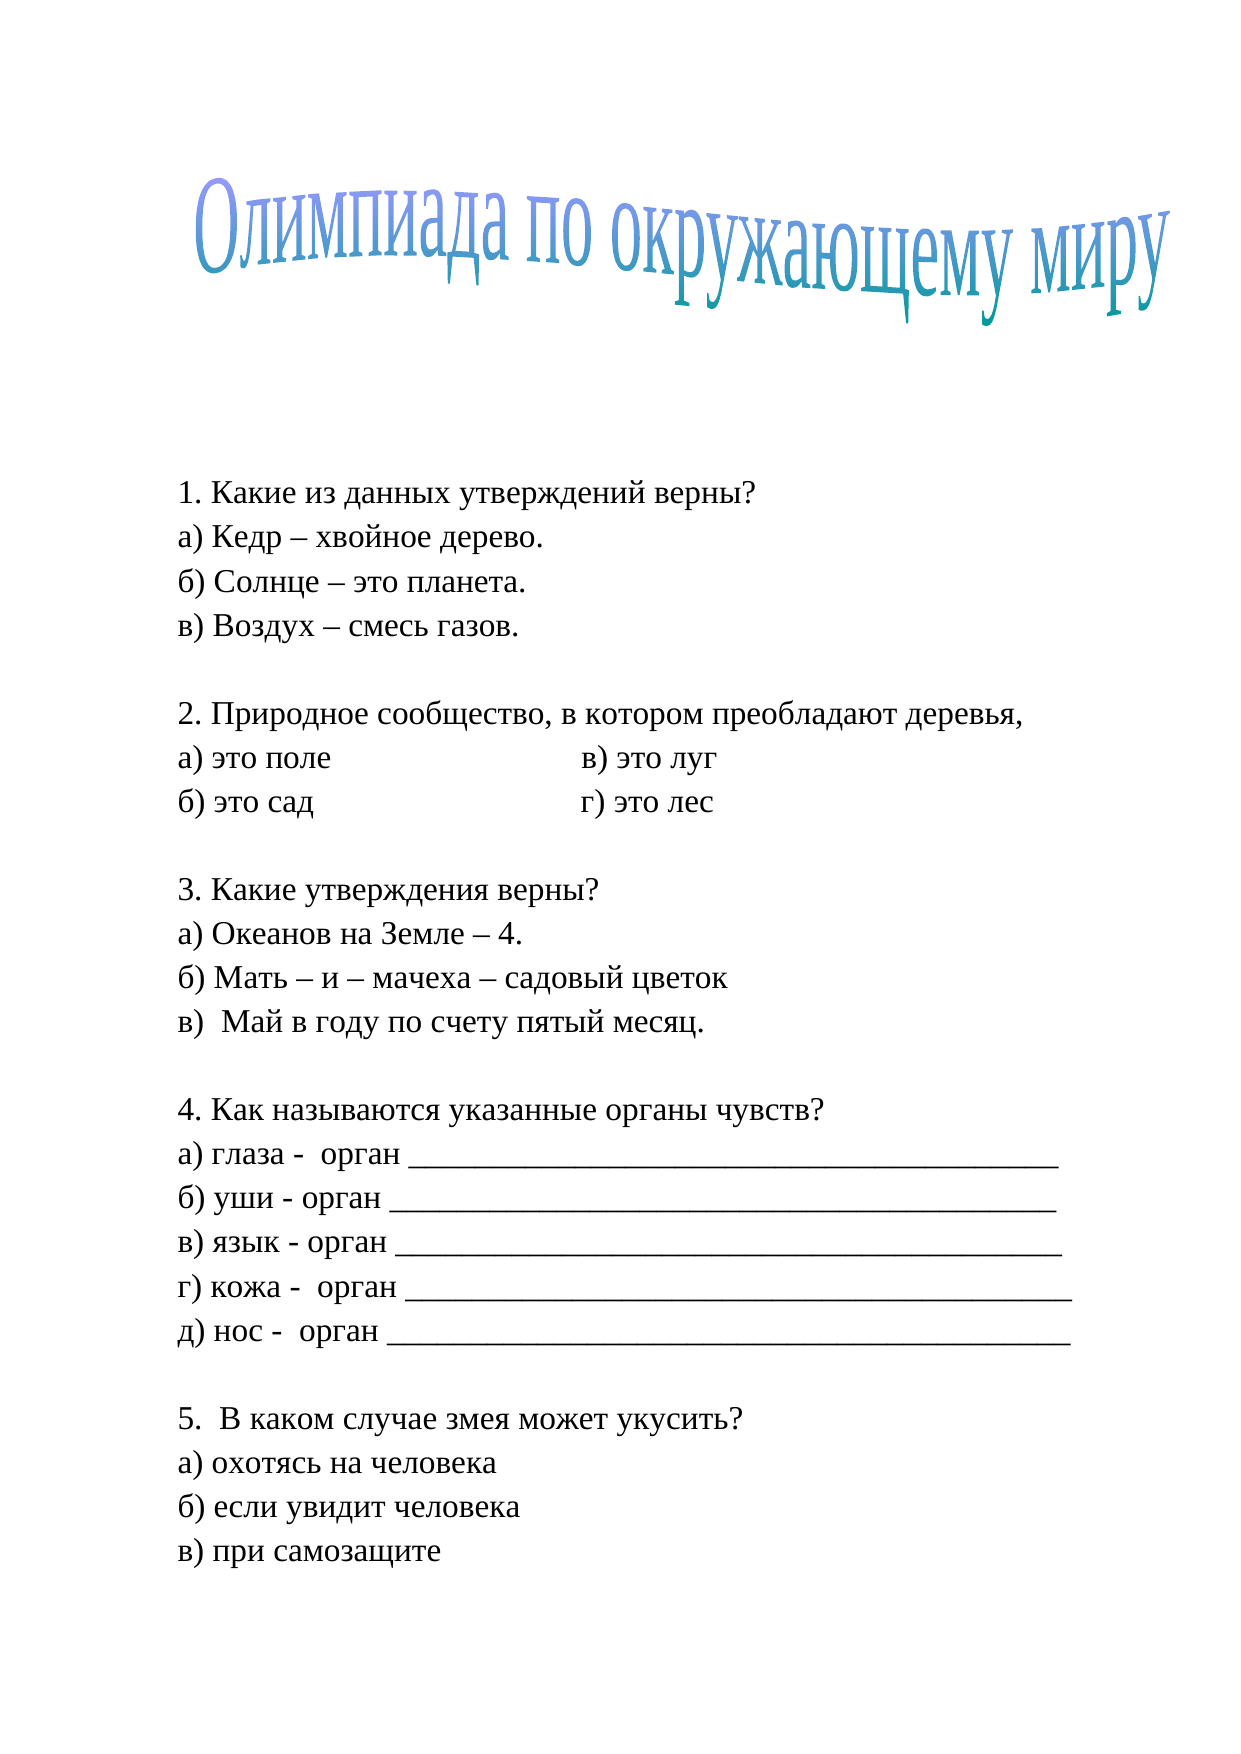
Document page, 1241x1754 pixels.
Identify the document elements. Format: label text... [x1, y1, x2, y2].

text 2. Природное сообщество, в котором преобладают деревья, [177, 693, 1152, 731]
text 3. Какие утверждения верны? [177, 869, 1152, 908]
text в) Май в году по счету пятый месяц. [177, 1001, 1152, 1040]
text б) Солнце – это планета. [177, 561, 1152, 599]
text в) при самозащите [177, 1530, 1152, 1568]
text в) язык - орган ________________________________________ [177, 1222, 1152, 1260]
text б) это сад г) это лес [177, 781, 1152, 819]
text а) охотясь на человека [177, 1442, 1152, 1480]
text б) уши - орган ________________________________________ [177, 1178, 1152, 1216]
text б) если увидит человека [177, 1486, 1152, 1524]
text 4. Как называются указанные органы чувств? [177, 1089, 1152, 1128]
text д) нос - орган _________________________________________ [177, 1310, 1152, 1348]
text а) Океанов на Земле – 4. б) Мать – и – мачеха – садовый цветок [177, 913, 1152, 996]
text а) Кедр – хвойное дерево. [177, 517, 1152, 555]
text 1. Какие из данных утверждений верны? [177, 162, 1152, 511]
text г) кожа - орган ________________________________________ [177, 1266, 1152, 1304]
text а) это поле в) это луг [177, 737, 1152, 775]
text а) глаза - орган _______________________________________ [177, 1134, 1152, 1172]
text 5. В каком случае змея может укусить? [177, 1398, 1152, 1436]
text в) Воздух – смесь газов. [177, 605, 1152, 643]
